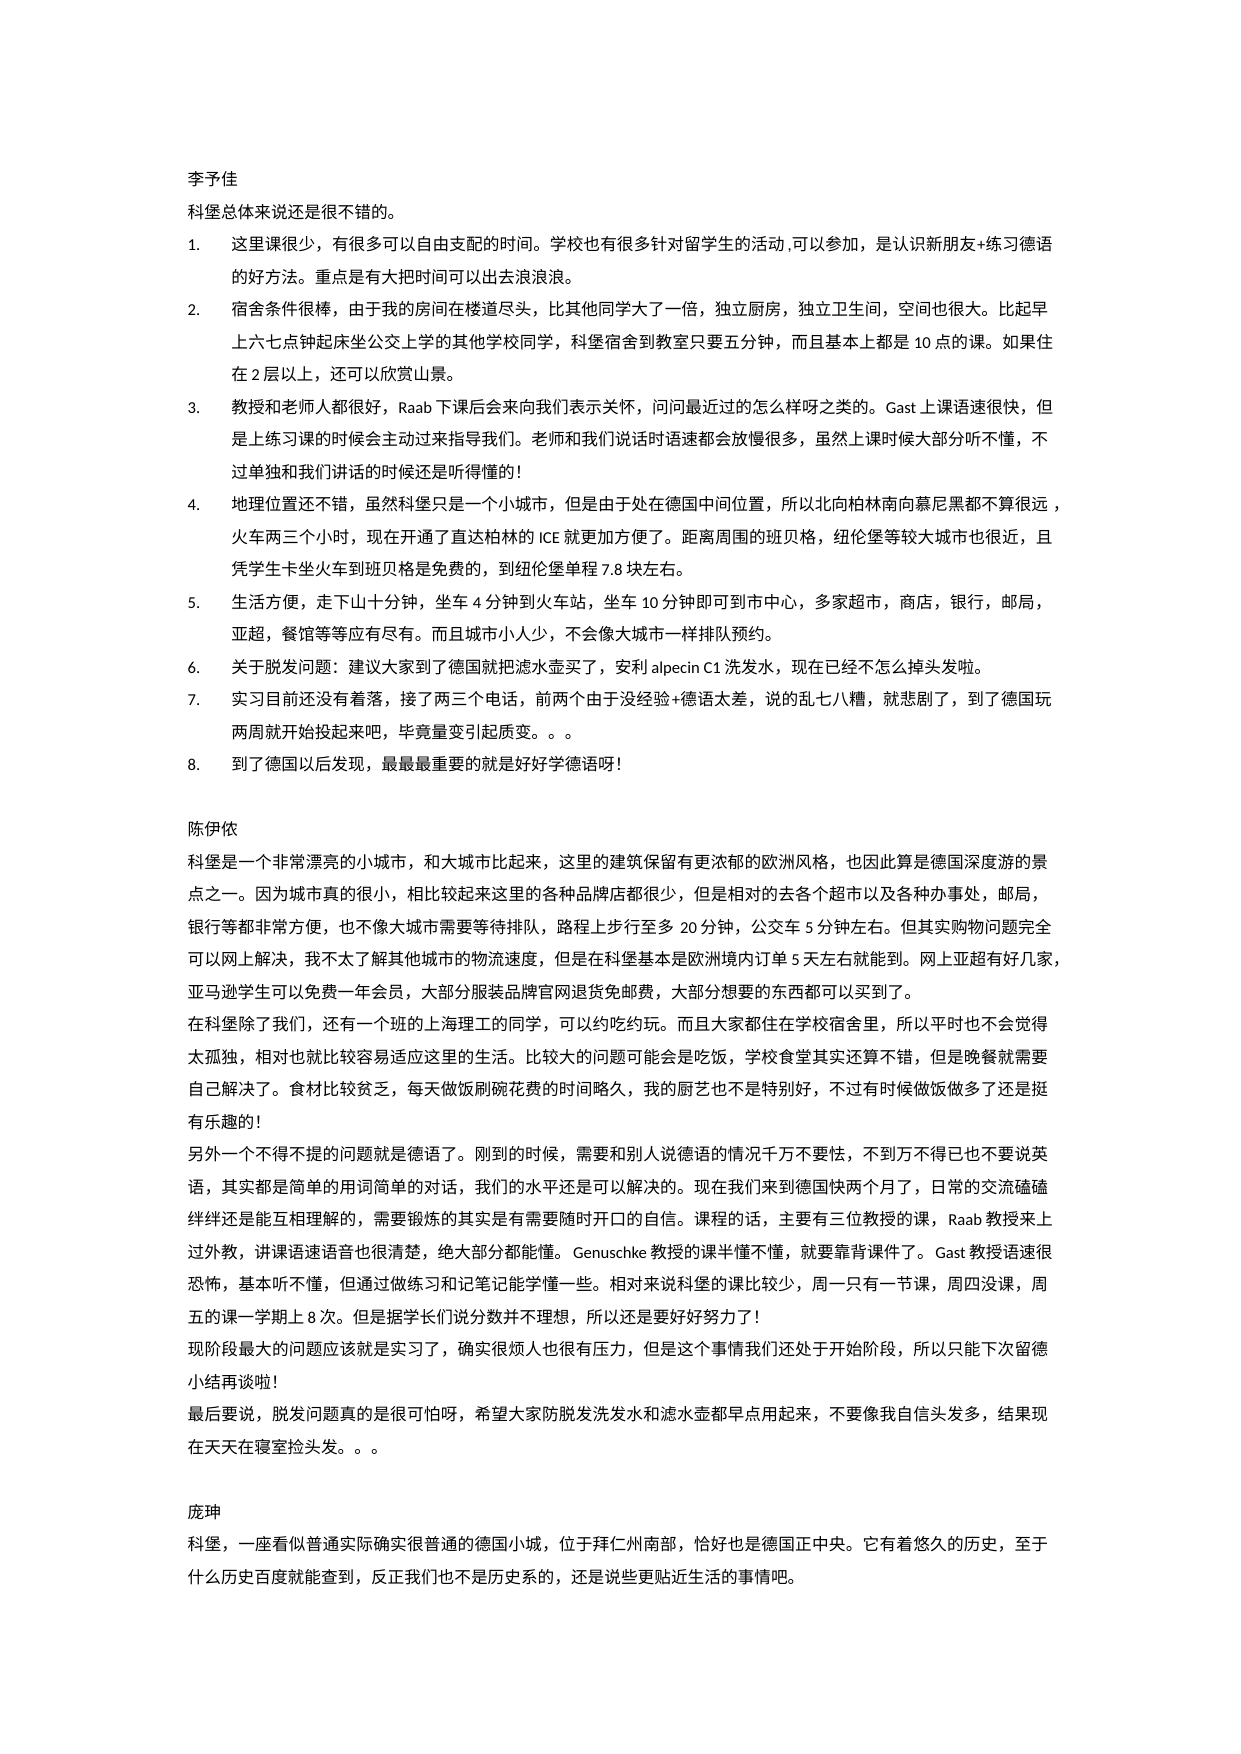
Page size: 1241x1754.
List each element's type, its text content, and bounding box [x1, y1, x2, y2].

list 地理位置还不错，虽然科堡只是一个小城市，但是由于处在德国中间位置，所以北向柏林南向慕尼黑都不算很远，火车两三个小时，现在开通了直达柏林的ICE就更加方便了。距离周围的班贝格，纽伦堡等较大城市也很近，且凭学生卡坐火车到班贝格是免费的，到纽伦堡单程7.8块左右。 [187, 487, 1053, 584]
text 庞珅 [187, 1494, 1053, 1527]
list 宿舍条件很棒，由于我的房间在楼道尽头，比其他同学大了一倍，独立厨房，独立卫生间，空间也很大。比起早上六七点钟起床坐公交上学的其他学校同学，科堡宿舍到教室只要五分钟，而且基本上都是10点的课。如果住在2层以上，还可以欣赏山景。 [187, 292, 1053, 389]
text 在科堡除了我们，还有一个班的上海理工的同学，可以约吃约玩。而且大家都住在学校宿舍里，所以平时也不会觉得太孤独，相对也就比较容易适应这里的生活。比较大的问题可能会是吃饭，学校食堂其实还算不错，但是晚餐就需要自己解决了。食材比较贫乏，每天做饭刷碗花费的时间略久，我的厨艺也不是特别好，不过有时候做饭做多了还是挺有乐趣的！ [187, 1007, 1053, 1137]
list 实习目前还没有着落，接了两三个电话，前两个由于没经验+德语太差，说的乱七八糟，就悲剧了，到了德国玩两周就开始投起来吧，毕竟量变引起质变。。。 [187, 682, 1053, 747]
list 生活方便，走下山十分钟，坐车4分钟到火车站，坐车10分钟即可到市中心，多家超市，商店，银行，邮局，亚超，餐馆等等应有尽有。而且城市小人少，不会像大城市一样排队预约。 [187, 584, 1053, 649]
text 另外一个不得不提的问题就是德语了。刚到的时候，需要和别人说德语的情况千万不要怯，不到万不得已也不要说英语，其实都是简单的用词简单的对话，我们的水平还是可以解决的。现在我们来到德国快两个月了，日常的交流磕磕绊绊还是能互相理解的，需要锻炼的其实是有需要随时开口的自信。课程的话，主要有三位教授的课，Raab教授来上过外教，讲课语速语音也很清楚，绝大部分都能懂。Genuschke教授的课半懂不懂，就要靠背课件了。Gast教授语速很恐怖，基本听不懂，但通过做练习和记笔记能学懂一些。相对来说科堡的课比较少，周一只有一节课，周四没课，周五的课一学期上8次。但是据学长们说分数并不理想，所以还是要好好努力了！ [187, 1137, 1053, 1332]
text 科堡，一座看似普通实际确实很普通的德国小城，位于拜仁州南部，恰好也是德国正中央。它有着悠久的历史，至于什么历史百度就能查到，反正我们也不是历史系的，还是说些更贴近生活的事情吧。 [187, 1527, 1053, 1592]
text 李予佳 [187, 162, 1053, 194]
list 教授和老师人都很好，Raab下课后会来向我们表示关怀，问问最近过的怎么样呀之类的。Gast上课语速很快，但是上练习课的时候会主动过来指导我们。老师和我们说话时语速都会放慢很多，虽然上课时候大部分听不懂，不过单独和我们讲话的时候还是听得懂的！ [187, 389, 1053, 487]
text 现阶段最大的问题应该就是实习了，确实很烦人也很有压力，但是这个事情我们还处于开始阶段，所以只能下次留德小结再谈啦！ [187, 1332, 1053, 1397]
text 陈伊侬 [187, 812, 1053, 844]
list 这里课很少，有很多可以自由支配的时间。学校也有很多针对留学生的活动,可以参加，是认识新朋友+练习德语的好方法。重点是有大把时间可以出去浪浪浪。 [187, 227, 1053, 292]
list 到了德国以后发现，最最最重要的就是好好学德语呀！ [187, 747, 1053, 779]
text 科堡总体来说还是很不错的。 [187, 194, 1053, 227]
text 科堡是一个非常漂亮的小城市，和大城市比起来，这里的建筑保留有更浓郁的欧洲风格，也因此算是德国深度游的景点之一。因为城市真的很小，相比较起来这里的各种品牌店都很少，但是相对的去各个超市以及各种办事处，邮局，银行等都非常方便，也不像大城市需要等待排队，路程上步行至多20分钟，公交车5分钟左右。但其实购物问题完全可以网上解决，我不太了解其他城市的物流速度，但是在科堡基本是欧洲境内订单5天左右就能到。网上亚超有好几家，亚马逊学生可以免费一年会员，大部分服装品牌官网退货免邮费，大部分想要的东西都可以买到了。 [187, 844, 1053, 1007]
list 关于脱发问题：建议大家到了德国就把滤水壶买了，安利alpecin C1洗发水，现在已经不怎么掉头发啦。 [187, 649, 1053, 682]
text 最后要说，脱发问题真的是很可怕呀，希望大家防脱发洗发水和滤水壶都早点用起来，不要像我自信头发多，结果现在天天在寝室捡头发。。。 [187, 1397, 1053, 1462]
